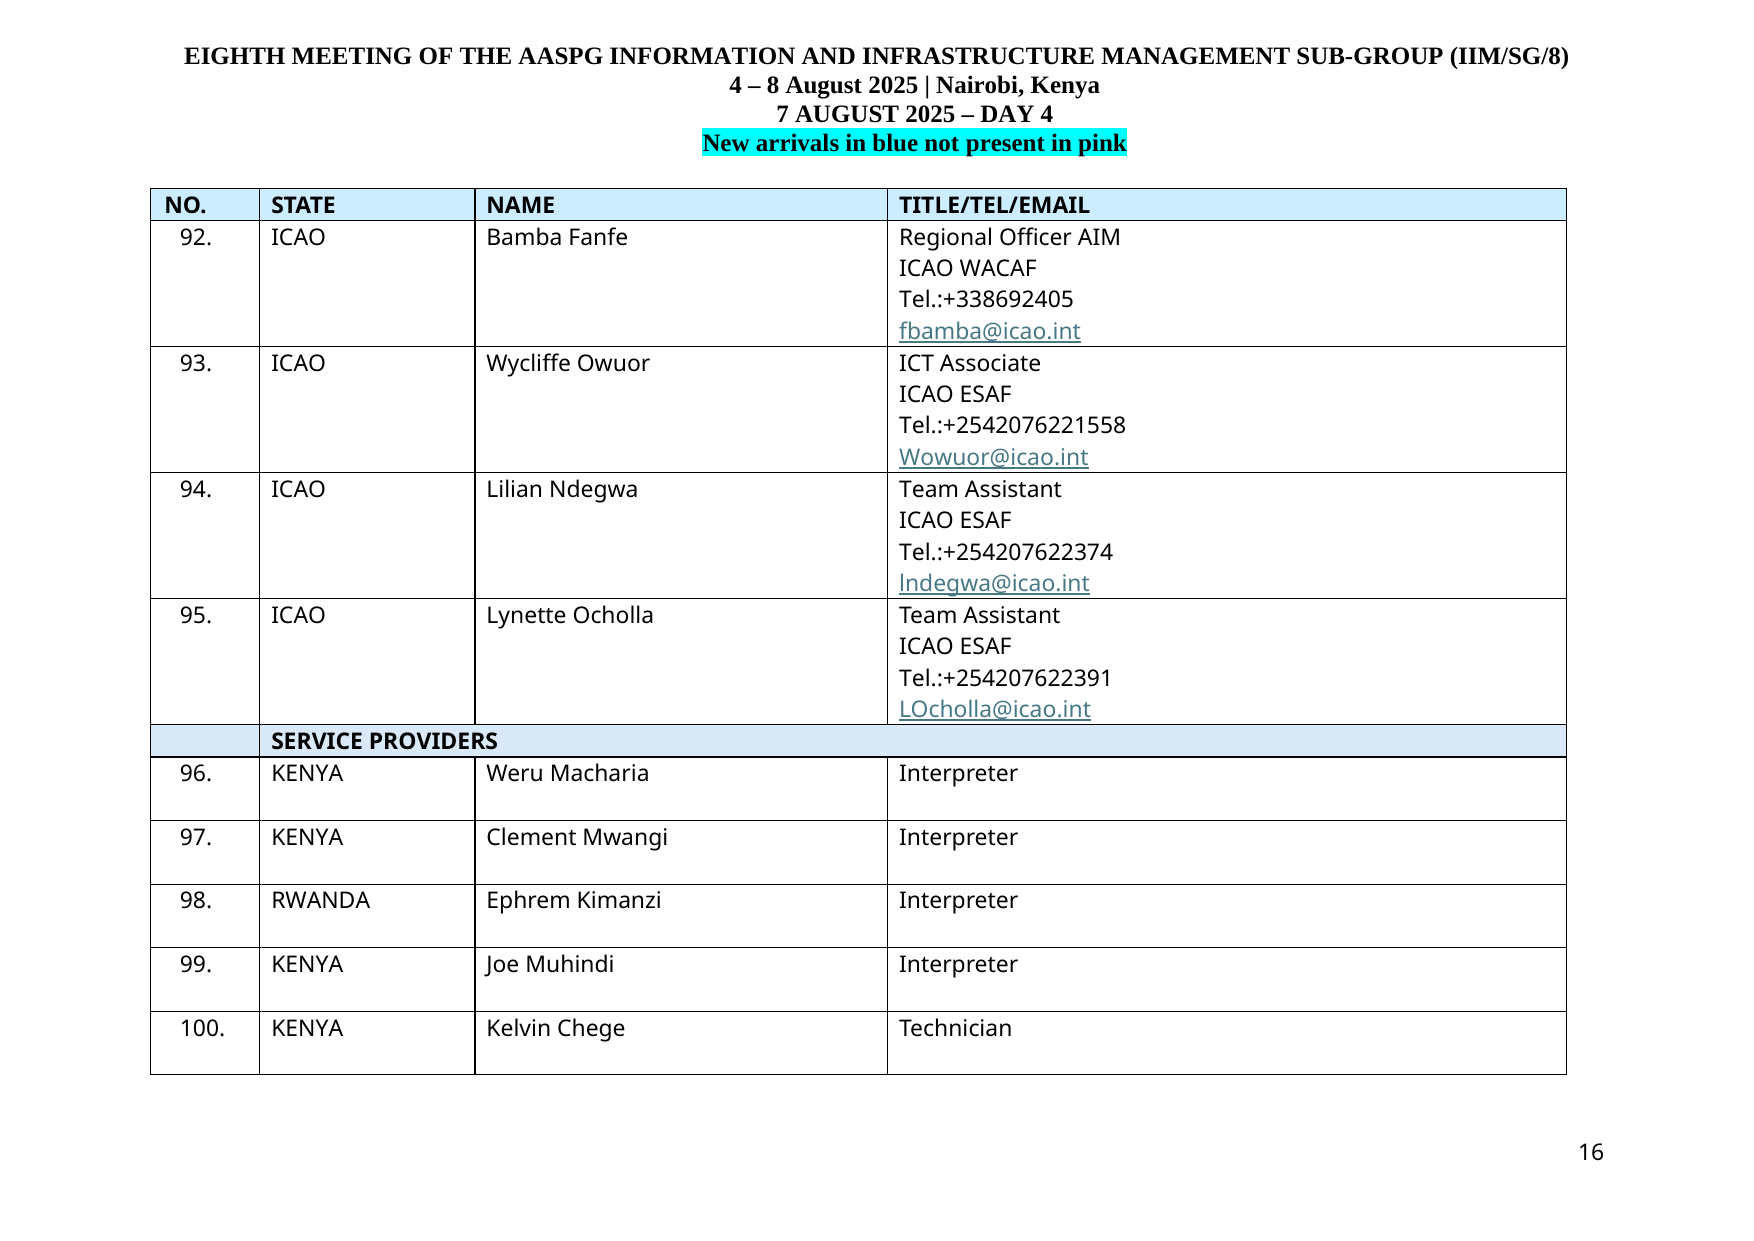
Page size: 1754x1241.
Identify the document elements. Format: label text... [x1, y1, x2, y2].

table_cell KENYA [260, 758, 474, 820]
table_cell Joe Muhindi [476, 948, 887, 1011]
table_cell [151, 473, 259, 598]
table_cell Regional Officer AIM ICAO WACAF Tel.:+338692405 fbamba@icao.int [888, 221, 1566, 346]
table_cell [151, 758, 259, 820]
table_cell Lynette Ocholla [476, 599, 887, 724]
table_cell Interpreter [888, 758, 1566, 820]
table_cell [151, 821, 259, 883]
table_cell ICT Associate ICAO ESAF Tel.:+2542076221558 Wowuor@icao.int [888, 347, 1566, 472]
table_cell [151, 948, 259, 1011]
table_cell ICAO [260, 347, 474, 472]
table_cell Team Assistant ICAO ESAF Tel.:+254207622374 lndegwa@icao.int [888, 473, 1566, 598]
table_cell RWANDA [260, 885, 474, 947]
table_header TITLE/TEL/EMAIL [888, 189, 1566, 220]
table_cell [151, 1012, 259, 1074]
table_cell KENYA [260, 1012, 474, 1074]
table_cell Kelvin Chege [476, 1012, 887, 1074]
table_header STATE [260, 189, 474, 220]
table_cell SERVICE PROVIDERS [260, 725, 1566, 756]
table_cell [151, 725, 259, 756]
table_cell KENYA [260, 948, 474, 1011]
table_cell KENYA [260, 821, 474, 883]
table_cell [151, 599, 259, 724]
table_cell ICAO [260, 473, 474, 598]
table_header NAME [476, 189, 887, 220]
table_cell [151, 885, 259, 947]
table_header NO. [151, 189, 259, 220]
table_cell ICAO [260, 221, 474, 346]
table_cell Clement Mwangi [476, 821, 887, 883]
table_cell Wycliffe Owuor [476, 347, 887, 472]
table_cell ICAO [260, 599, 474, 724]
table_cell Ephrem Kimanzi [476, 885, 887, 947]
table_cell Technician [888, 1012, 1566, 1074]
table_cell [151, 221, 259, 346]
table_cell Interpreter [888, 821, 1566, 883]
table_cell Weru Macharia [476, 758, 887, 820]
table_cell Bamba Fanfe [476, 221, 887, 346]
table_cell Team Assistant ICAO ESAF Tel.:+254207622391 LOcholla@icao.int [888, 599, 1566, 724]
table_cell Lilian Ndegwa [476, 473, 887, 598]
table_cell Interpreter [888, 948, 1566, 1011]
table_cell [151, 347, 259, 472]
table_cell Interpreter [888, 885, 1566, 947]
